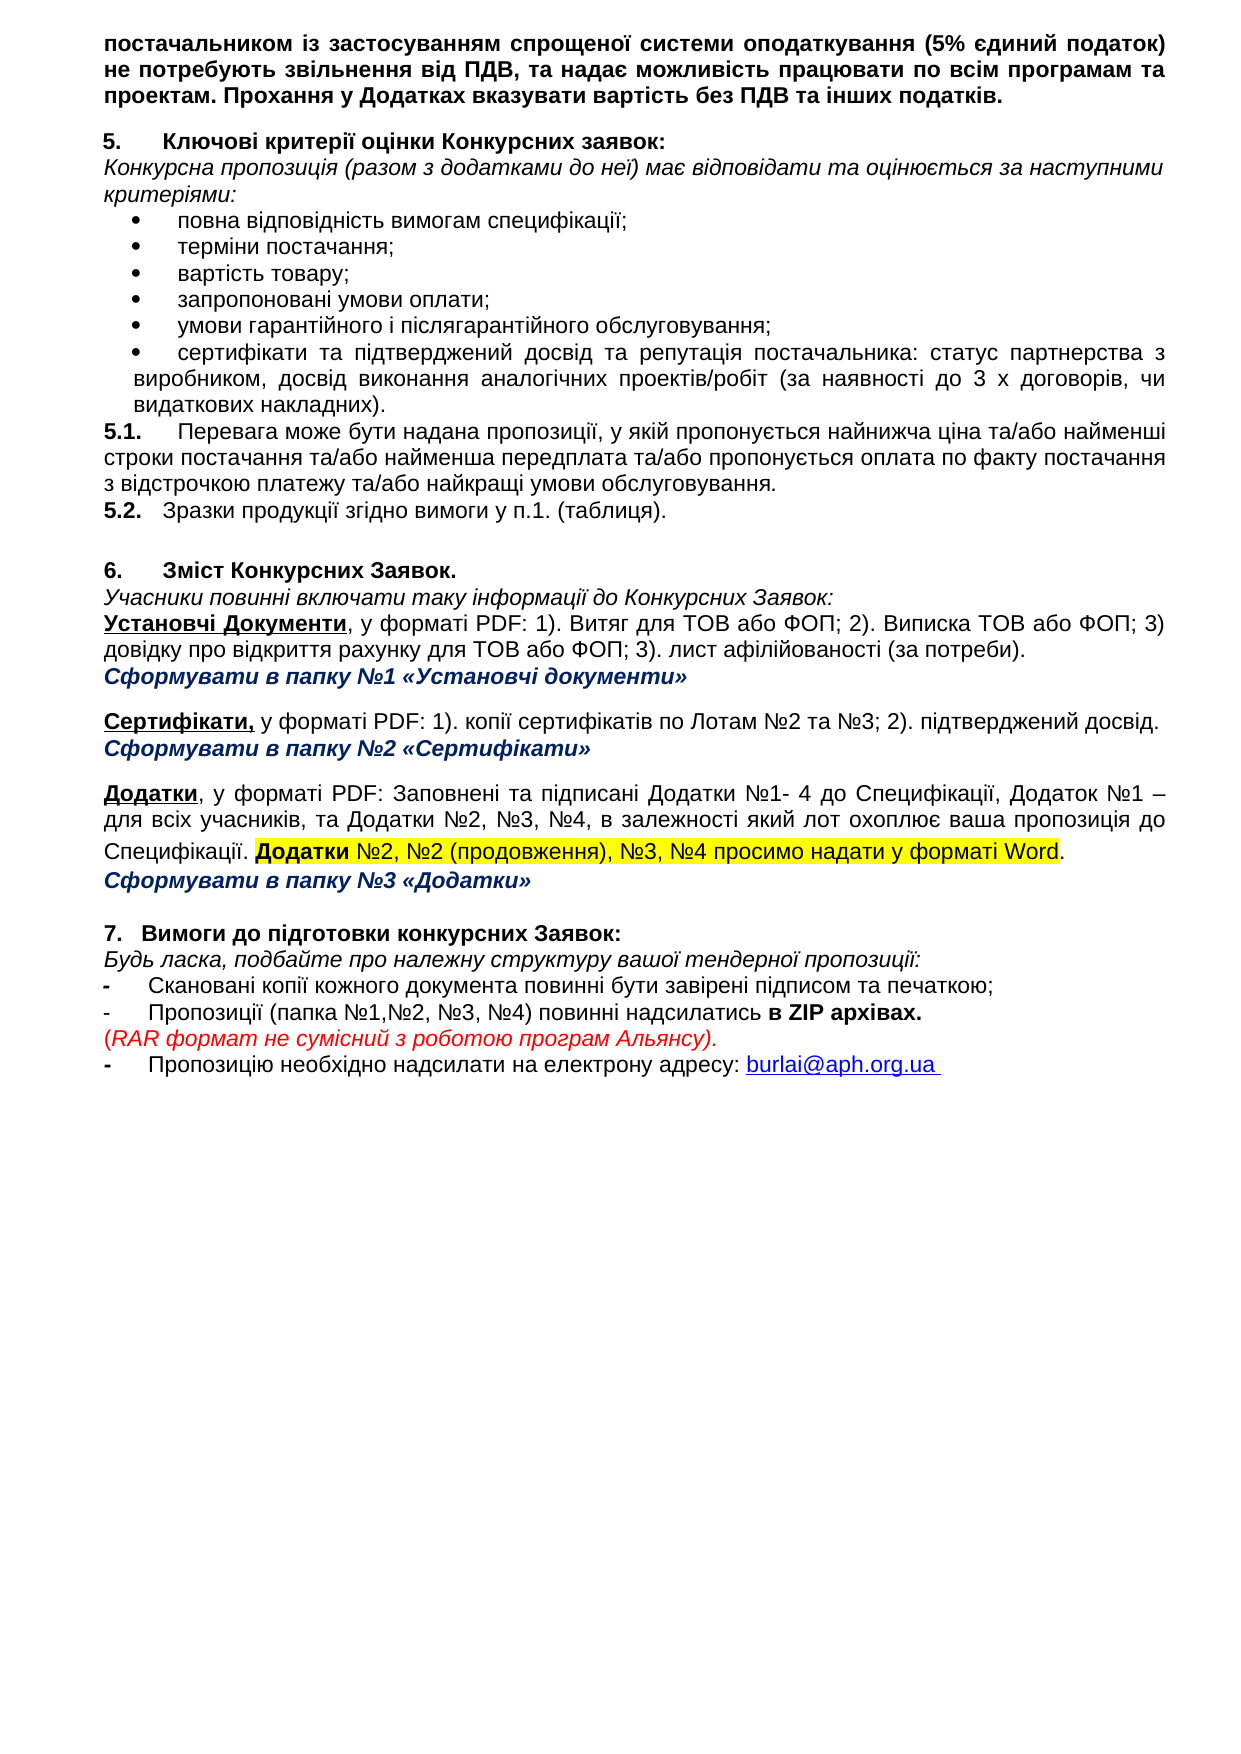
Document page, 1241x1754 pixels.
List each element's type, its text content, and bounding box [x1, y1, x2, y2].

text Сформувати в папку №2 «Сертифікати» [103, 734, 1166, 761]
list Пропозицію необхідно надсилати на електрону адресу: burlai@aph.org.ua [103, 1051, 1166, 1078]
text Додатки, у форматі PDF: Заповнені та підписані Додатки №1- 4 до Специфікації, Додаток №1 – для всіх учасників, та Додатки №2, №3, №4, в залежності який лот охоплює ваша пропозиція до Специфікації. Додатки №2, №2 (продовження), №3, №4 просимо надати у форматі Word. [103, 780, 1166, 867]
list умови гарантійного і післягарантійного обслуговування; [132, 312, 1166, 339]
text Конкурсна пропозиція (разом з додатками до неї) має відповідати та оцінюється за наступними критеріями: [103, 154, 1166, 207]
text Сформувати в папку №1 «Установчі документи» [103, 663, 1166, 689]
list повна відповідність вимогам специфікації; [132, 207, 1166, 233]
list Зміст Конкурсних Заявок. [103, 557, 1166, 583]
text Установчі Документи, у форматі PDF: 1). Витяг для ТОВ або ФОП; 2). Виписка ТОВ або ФОП; 3) довідку про відкриття рахунку для ТОВ або ФОП; 3). лист афілійованості (за потреби). [103, 610, 1166, 663]
text Сформувати в папку №3 «Додатки» [103, 867, 1166, 893]
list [103, 29, 1166, 109]
list запропоновані умови оплати; [132, 286, 1166, 312]
list (RAR формат не сумісний з роботою програм Альянсу). [103, 1025, 1166, 1051]
list терміни постачання; [132, 233, 1166, 259]
list Зразки продукції згідно вимоги у п.1. (таблиця). [103, 497, 1166, 557]
list Ключові критерії оцінки Конкурсних заявок: [102, 128, 1166, 154]
text Будь ласка, подбайте про належну структуру вашої тендерної пропозиції: [103, 946, 1166, 972]
list сертифікати та підтверджений досвід та репутація постачальника: статус партнерства з виробником, досвід виконання аналогічних проектів/робіт (за наявності до 3 х договорів, чи видаткових накладних). [132, 339, 1166, 418]
list Перевага може бути надана пропозиції, у якій пропонується найнижча ціна та/або найменші строки постачання та/або найменша передплата та/або пропонується оплата по факту постачання з відстрочкою платежу та/або найкращі умови обслуговування. [103, 418, 1166, 497]
list вартість товару; [132, 259, 1166, 286]
list Пропозиції (папка №1,№2, №3, №4) повинні надсилатись в ZIP архівах. [102, 998, 1166, 1025]
list Учасники повинні включати таку інформації до Конкурсних Заявок: [103, 583, 1166, 610]
list Вимоги до підготовки конкурсних Заявок: [103, 919, 1166, 946]
list Скановані копії кожного документа повинні бути завірені підписом та печаткою; [102, 972, 1166, 998]
text Сертифікати, у форматі PDF: 1). копії сертифікатів по Лотам №2 та №3; 2). підтверджений досвід. [103, 708, 1166, 734]
